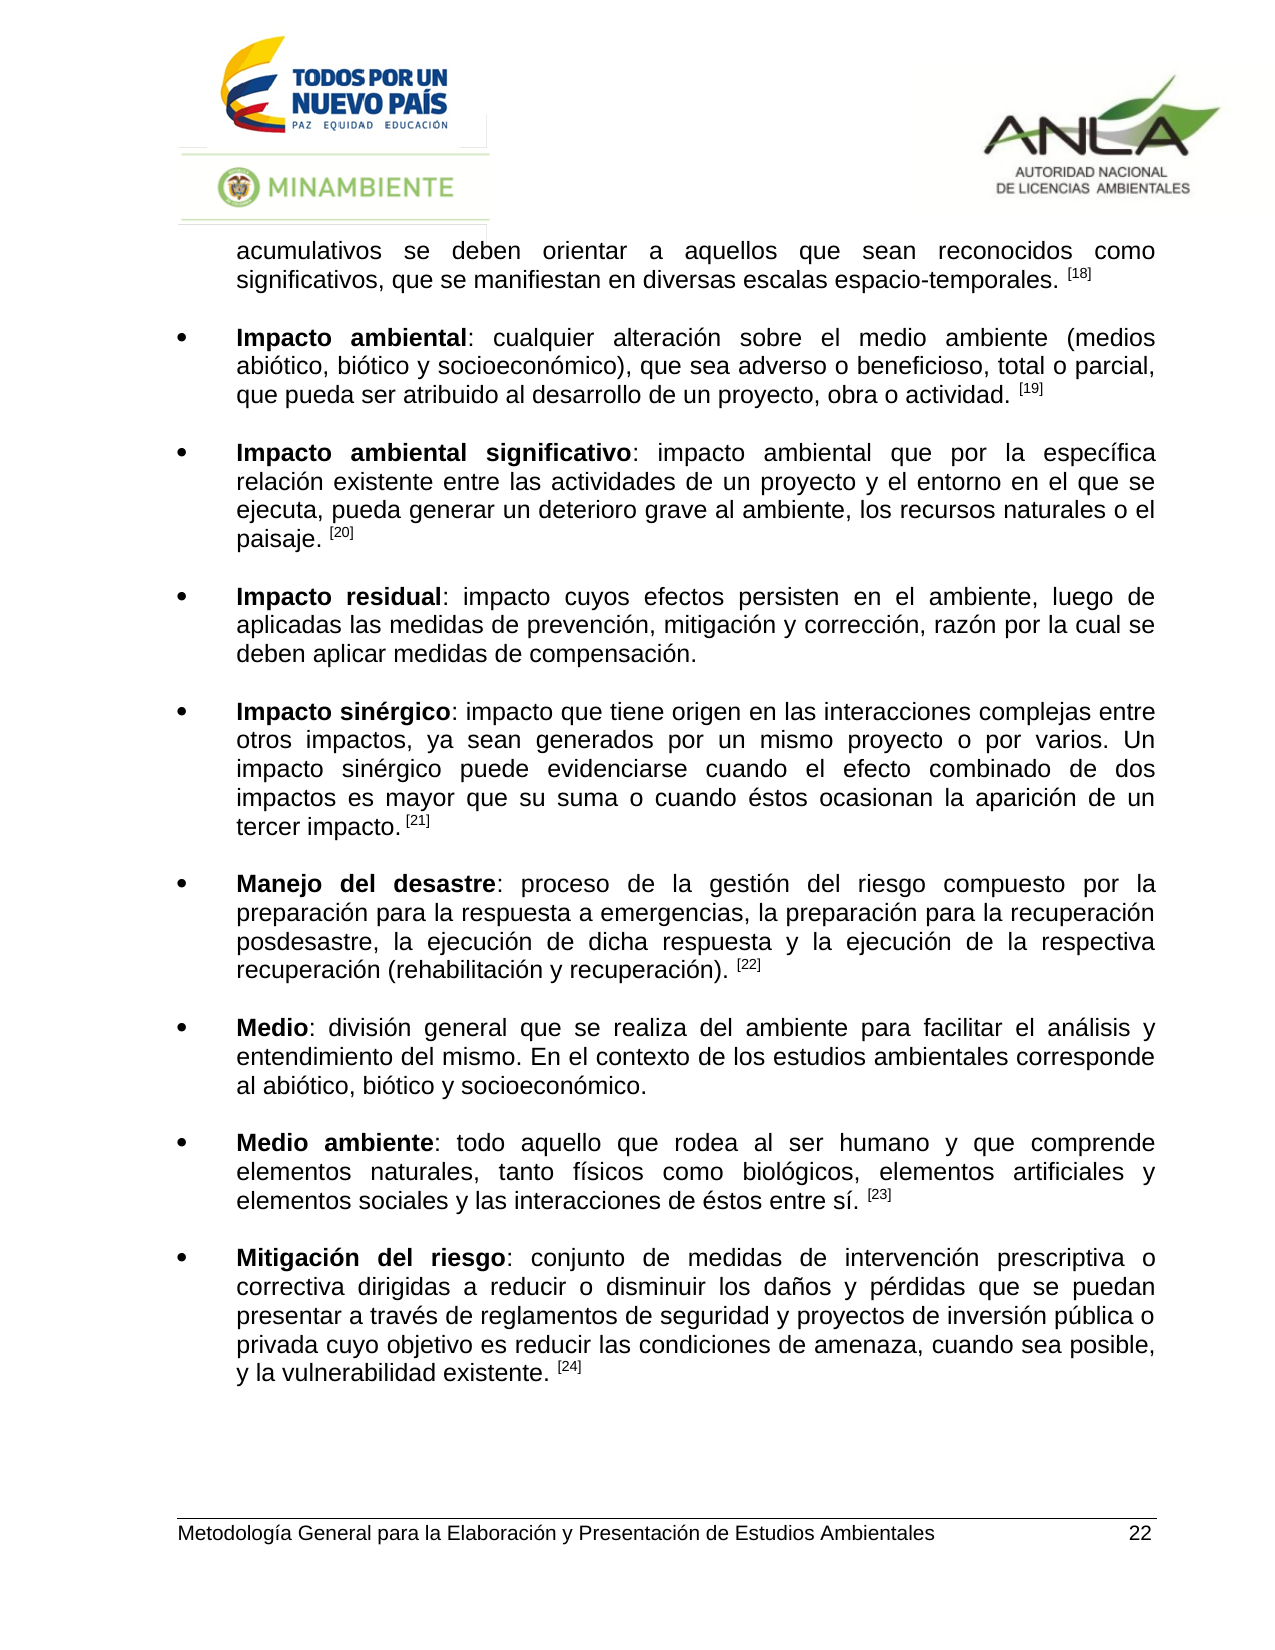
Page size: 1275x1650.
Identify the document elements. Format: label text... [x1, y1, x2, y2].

list Manejo del desastre: proceso de la gestión del riesgo compuesto por la preparación para la respuesta a emergencias, la preparación para la recuperación posdesastre, la ejecución de dicha respuesta y la ejecución de la respectiva recuperación (rehabilitación y recuperación). [] [177, 869, 1157, 984]
list Impacto residual: impacto cuyos efectos persisten en el ambiente, luego de aplicadas las medidas de prevención, mitigación y corrección, razón por la cual se deben aplicar medidas de compensación. [177, 581, 1157, 668]
list Medio: división general que se realiza del ambiente para facilitar el análisis y entendimiento del mismo. En el contexto de los estudios ambientales corresponde al abiótico, biótico y socioeconómico. [177, 1013, 1157, 1099]
picture [915, 61, 1275, 216]
list Impacto sinérgico: impacto que tiene origen en las interacciones complejas entre otros impactos, ya sean generados por un mismo proyecto o por varios. Un impacto sinérgico puede evidenciarse cuando el efecto combinado de dos impactos es mayor que su suma o cuando éstos ocasionan la aparición de un tercer impacto. [] [177, 697, 1157, 840]
list Mitigación del riesgo: conjunto de medidas de intervención prescriptiva o correctiva dirigidas a reducir o disminuir los daños y pérdidas que se puedan presentar a través de reglamentos de seguridad y proyectos de inversión pública o privada cuyo objetivo es reducir las condiciones de amenaza, cuando sea posible, y la vulnerabilidad existente. [] [177, 1243, 1157, 1387]
list Impacto ambiental: cualquier alteración sobre el medio ambiente (medios abiótico, biótico y socioeconómico), que sea adverso o beneficioso, total o parcial, que pueda ser atribuido al desarrollo de un proyecto, obra o actividad. [] [177, 322, 1157, 409]
picture [178, 26, 493, 236]
list Impacto ambiental significativo: impacto ambiental que por la específica relación existente entre las actividades de un proyecto y el entorno en el que se ejecuta, pueda generar un deterioro grave al ambiente, los recursos naturales o el paisaje. [] [177, 438, 1157, 553]
list Medio ambiente: todo aquello que rodea al ser humano y que comprende elementos naturales, tanto físicos como biológicos, elementos artificiales y elementos sociales y las interacciones de éstos entre sí. [] [177, 1128, 1157, 1214]
